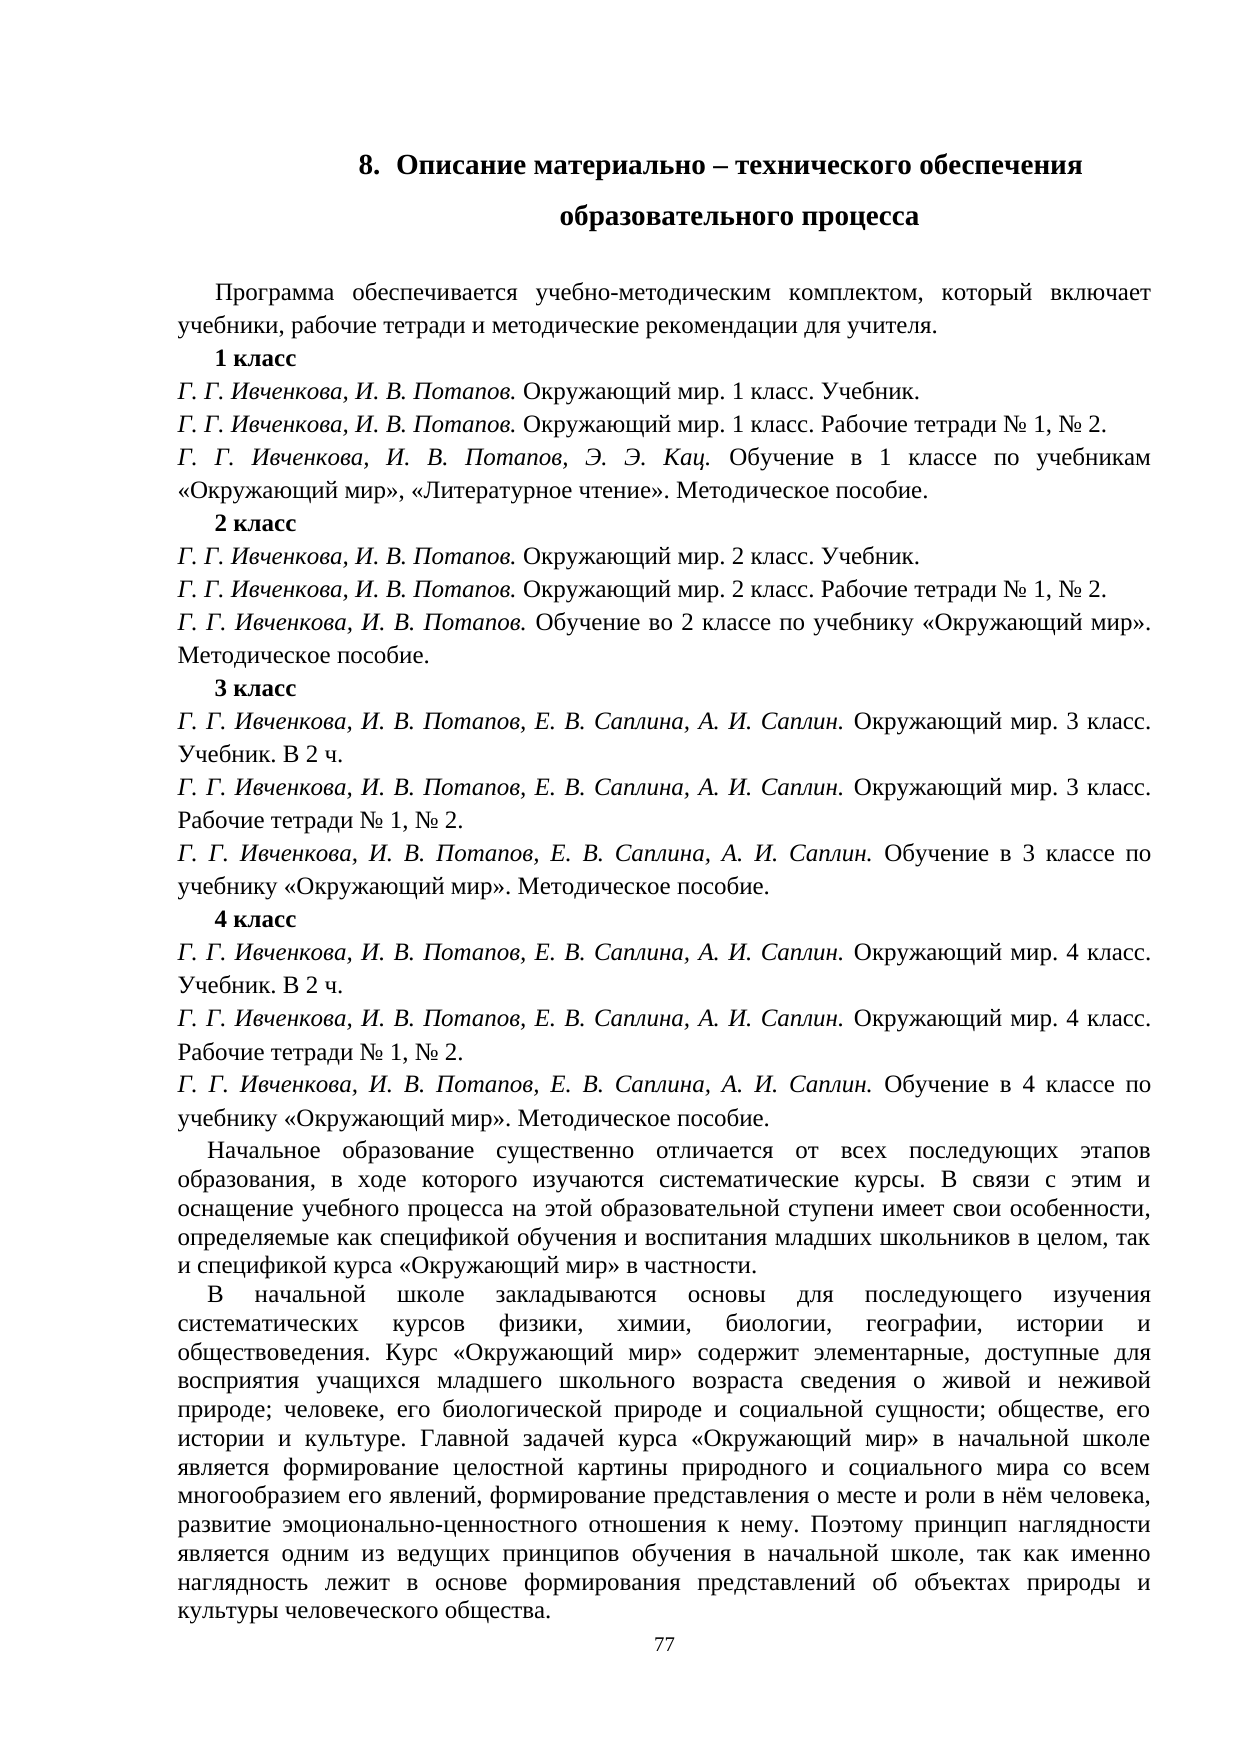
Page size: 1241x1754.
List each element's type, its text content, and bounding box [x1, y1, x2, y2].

text Г. Г. Ивченкова, И. В. Потапов. Окружающий мир. 2 класс. Рабочие тетради № 1, № 2. [177, 574, 1152, 603]
text 2 класс [177, 508, 1152, 537]
text Г. Г. Ивченкова, И. В. Потапов, Е. В. Саплина, А. И. Саплин. Обучение в 4 классе по учебнику «Окружающий мир». Методическое пособие. [177, 1069, 1152, 1131]
text В начальной школе закладываются основы для последующего изучения систематических курсов физики, химии, биологии, географии, истории и обществоведения. Курс «Окружающий мир» содержит элементарные, доступные для восприятия учащихся младшего школьного возраста сведения о живой и неживой природе; человеке, его биологической природе и социальной сущности; обществе, его истории и культуре. Главной задачей курса «Окружающий мир» в начальной школе является формирование целостной картины природного и социального мира со всем многообразием его явлений, формирование представления о месте и роли в нём человека, развитие эмоционально-ценностного отношения к нему. Поэтому принцип наглядности является одним из ведущих принципов обучения в начальной школе, так как именно наглядность лежит в основе формирования представлений об объектах природы и культуры человеческого общества. [177, 1279, 1152, 1624]
text 1 класс [177, 343, 1152, 372]
text Г. Г. Ивченкова, И. В. Потапов. Обучение во 2 классе по учебнику «Окружающий мир». Методическое пособие. [177, 607, 1152, 669]
text Г. Г. Ивченкова, И. В. Потапов, Е. В. Саплина, А. И. Саплин. Окружающий мир. 3 класс. Учебник. В 2 ч. [177, 706, 1152, 768]
text Г. Г. Ивченкова, И. В. Потапов, Е. В. Саплина, А. И. Саплин. Обучение в 3 классе по учебнику «Окружающий мир». Методическое пособие. [177, 838, 1152, 900]
text 3 класс [177, 673, 1152, 702]
text Г. Г. Ивченкова, И. В. Потапов. Окружающий мир. 2 класс. Учебник. [177, 541, 1152, 570]
list Описание материально – технического обеспечения образовательного процесса [290, 147, 1152, 231]
text Начальное образование существенно отличается от всех последующих этапов образования, в ходе которого изучаются систематические курсы. В связи с этим и оснащение учебного процесса на этой образовательной ступени имеет свои особенности, определяемые как спецификой обучения и воспитания младших школьников в целом, так и спецификой курса «Окружающий мир» в частности. [177, 1136, 1152, 1279]
text Г. Г. Ивченкова, И. В. Потапов, Е. В. Саплина, А. И. Саплин. Окружающий мир. 3 класс. Рабочие тетради № 1, № 2. [177, 772, 1152, 834]
text Программа обеспечивается учебно-методическим комплектом, который включает учебники, рабочие тетради и методические рекомендации для учителя. [177, 277, 1152, 339]
text 4 класс [177, 904, 1152, 933]
text Г. Г. Ивченкова, И. В. Потапов, Е. В. Саплина, А. И. Саплин. Окружающий мир. 4 класс. Рабочие тетради № 1, № 2. [177, 1003, 1152, 1065]
text Г. Г. Ивченкова, И. В. Потапов. Окружающий мир. 1 класс. Учебник. [177, 376, 1152, 405]
text Г. Г. Ивченкова, И. В. Потапов, Е. В. Саплина, А. И. Саплин. Окружающий мир. 4 класс. Учебник. В 2 ч. [177, 937, 1152, 999]
text Г. Г. Ивченкова, И. В. Потапов, Э. Э. Кац. Обучение в 1 классе по учебникам «Окружающий мир», «Литературное чтение». Методическое пособие. [177, 442, 1152, 504]
text Г. Г. Ивченкова, И. В. Потапов. Окружающий мир. 1 класс. Рабочие тетради № 1, № 2. [177, 409, 1152, 438]
